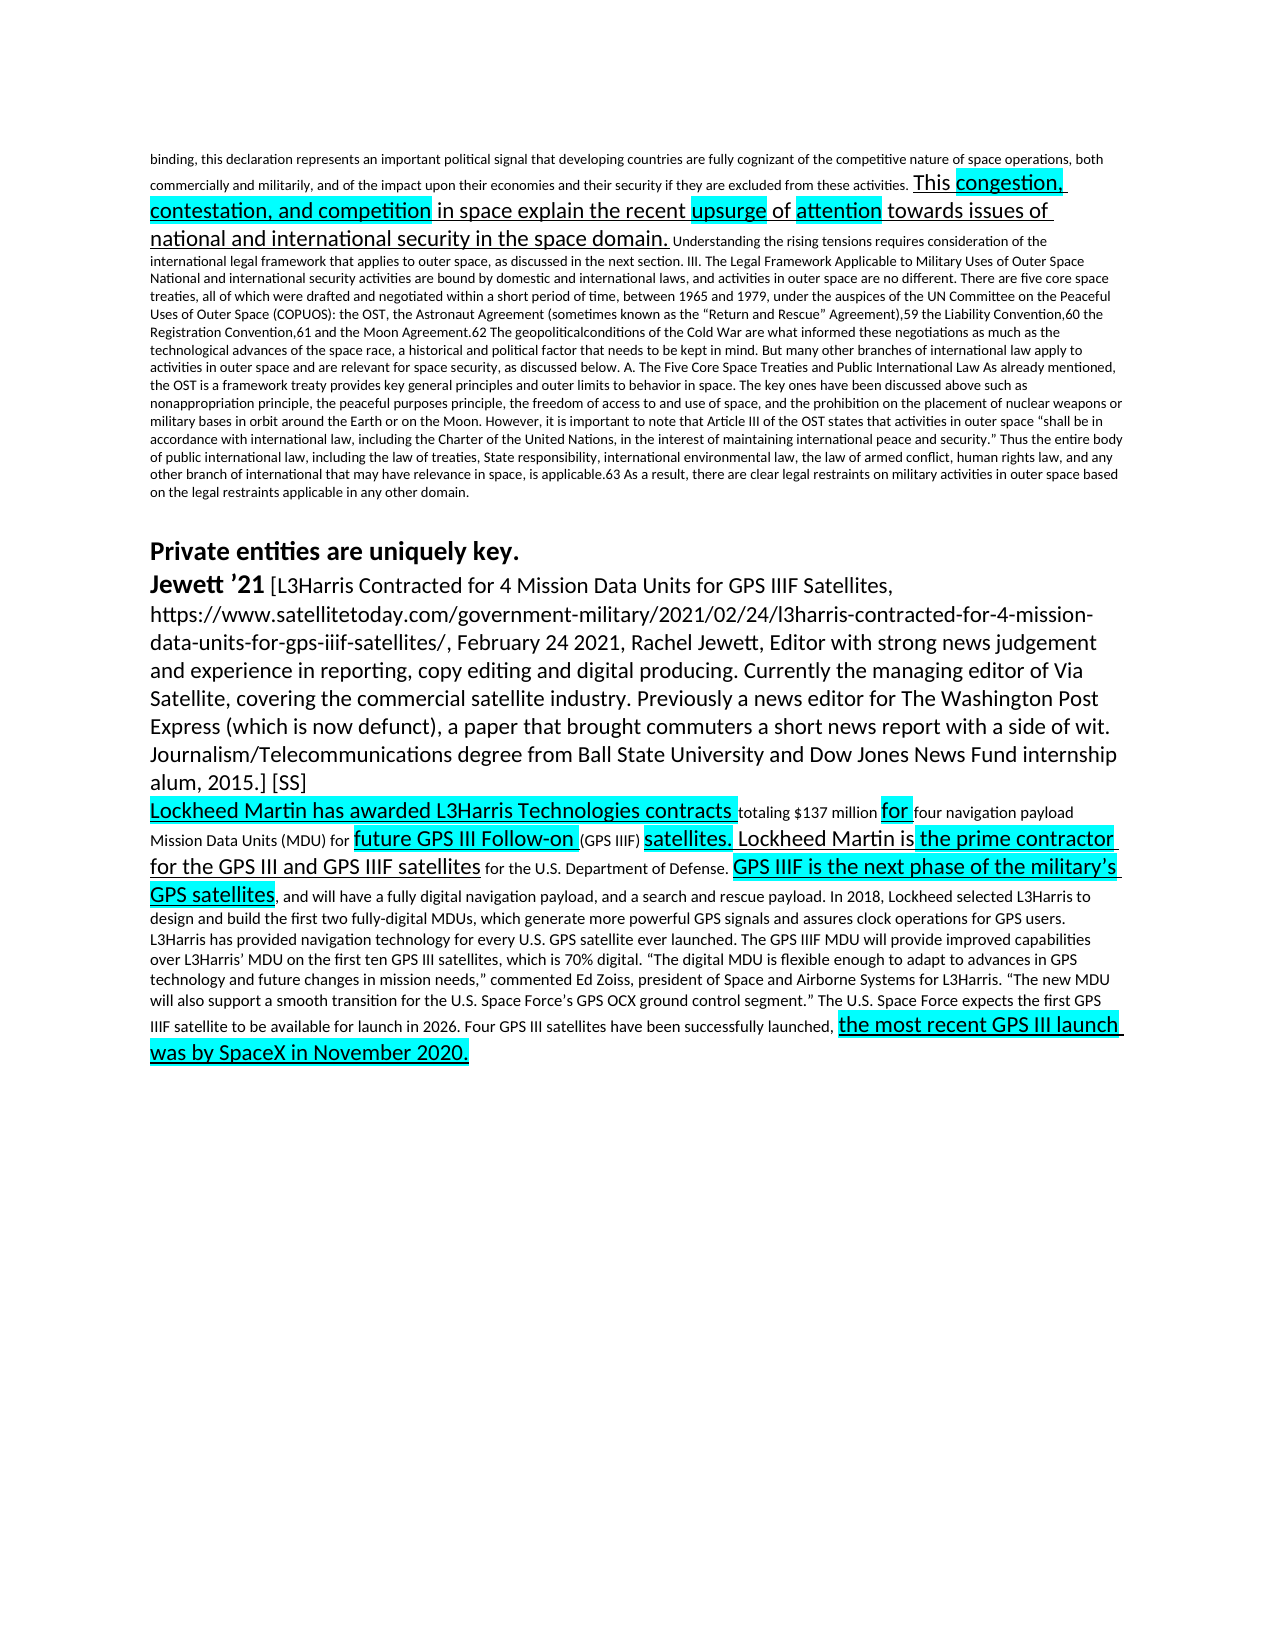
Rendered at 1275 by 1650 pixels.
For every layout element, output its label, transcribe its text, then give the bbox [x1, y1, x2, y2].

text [150, 150, 1125, 501]
subtitle Private entities are uniquely key. [150, 534, 1125, 567]
text Jewett ’21 [L3Harris Contracted for 4 Mission Data Units for GPS IIIF Satellites, https://www.satellitetoday.com/government-military/2021/02/24/l3harris-contracted-for-4-mission-data-units-for-gps-iiif-satellites/, February 24 2021, Rachel Jewett, Editor with strong news judgement and experience in reporting, copy editing and digital producing. Currently the managing editor of Via Satellite, covering the commercial satellite industry. Previously a news editor for The Washington Post Express (which is now defunct), a paper that brought commuters a short news report with a side of wit. Journalism/Telecommunications degree from Ball State University and Dow Jones News Fund internship alum, 2015.] [SS] [150, 567, 1125, 796]
text Lockheed Martin has awarded L3Harris Technologies contracts totaling $137 million for four navigation payload Mission Data Units (MDU) for future GPS III Follow-on (GPS IIIF) satellites. Lockheed Martin is the prime contractor for the GPS III and GPS IIIF satellites for the U.S. Department of Defense. GPS IIIF is the next phase of the military’s GPS satellites, and will have a fully digital navigation payload, and a search and rescue payload. In 2018, Lockheed selected L3Harris to design and build the first two fully-digital MDUs, which generate more powerful GPS signals and assures clock operations for GPS users. L3Harris has provided navigation technology for every U.S. GPS satellite ever launched. The GPS IIIF MDU will provide improved capabilities over L3Harris’ MDU on the first ten GPS III satellites, which is 70% digital. “The digital MDU is flexible enough to adapt to advances in GPS technology and future changes in mission needs,” commented Ed Zoiss, president of Space and Airborne Systems for L3Harris. “The new MDU will also support a smooth transition for the U.S. Space Force’s GPS OCX ground control segment.” The U.S. Space Force expects the first GPS IIIF satellite to be available for launch in 2026. Four GPS III satellites have been successfully launched, the most recent GPS III launch was by SpaceX in November 2020. [150, 796, 1125, 1066]
